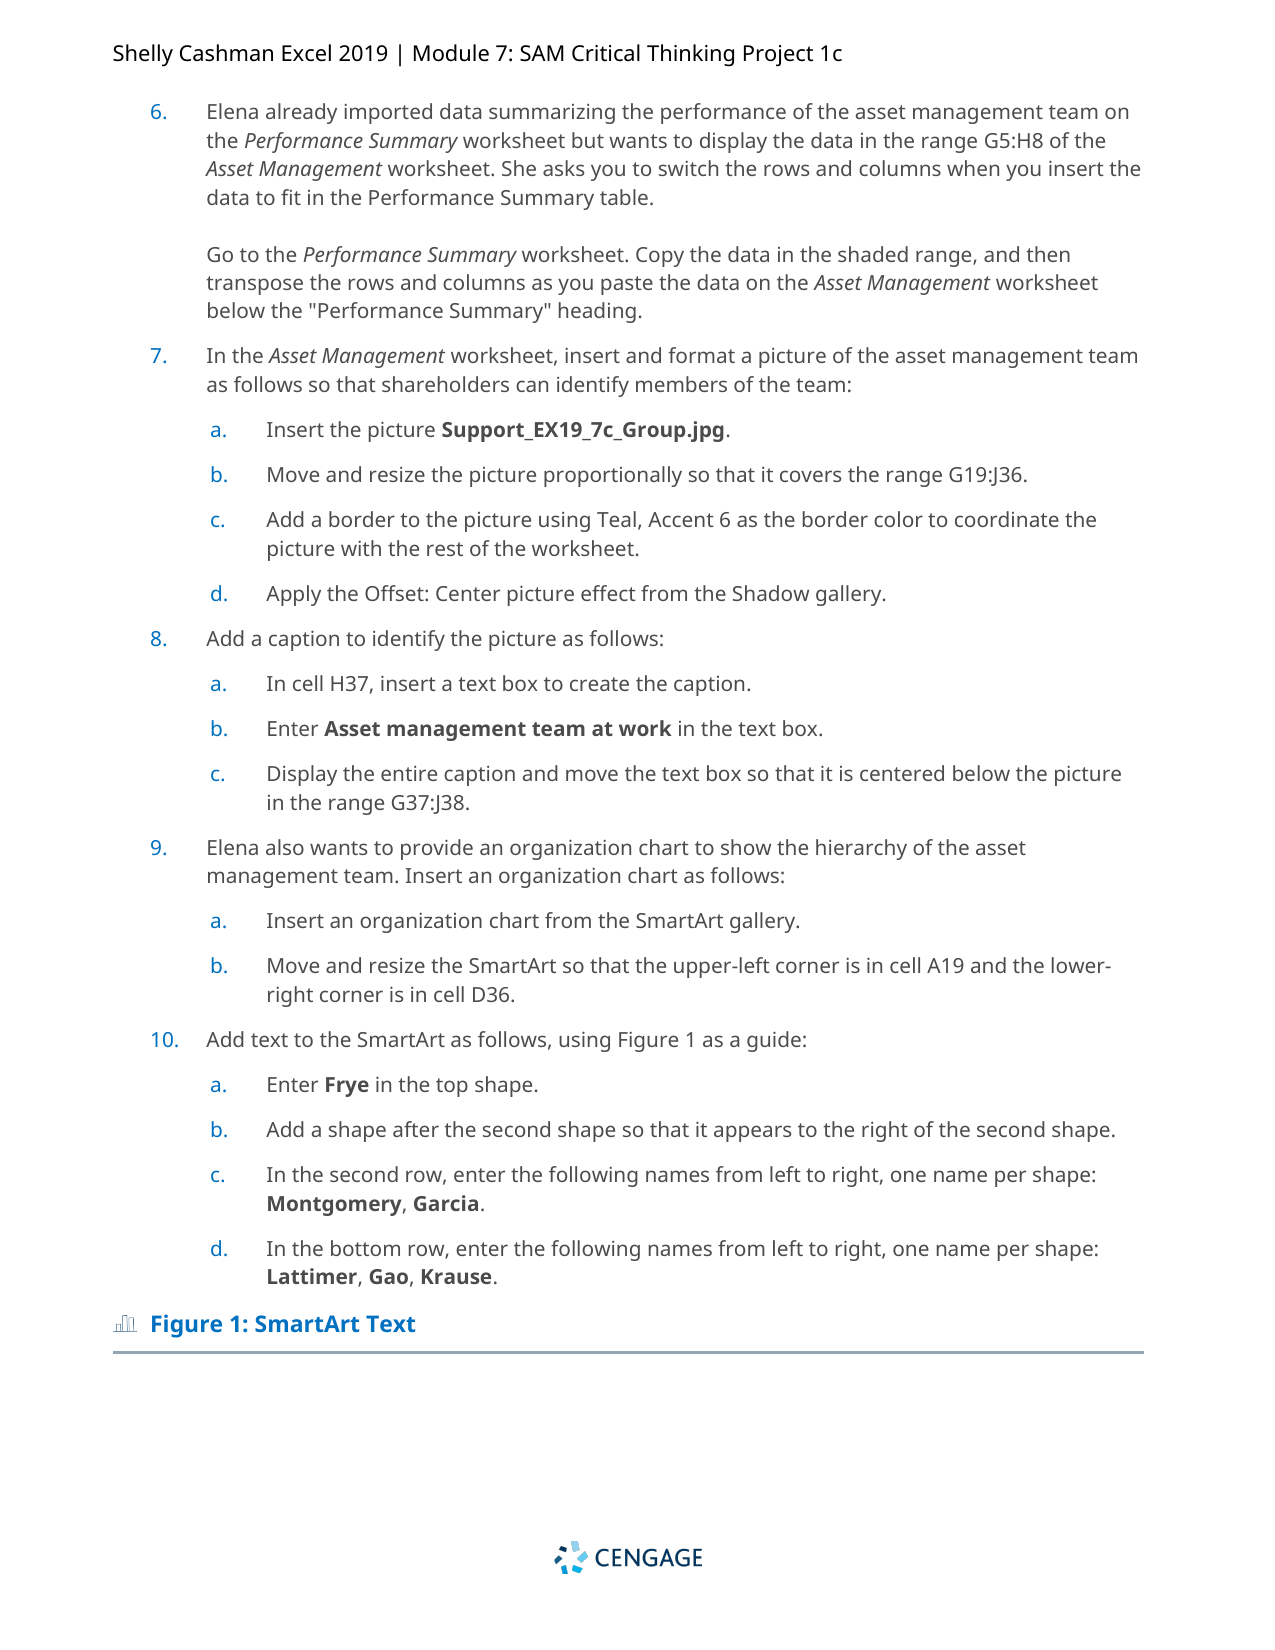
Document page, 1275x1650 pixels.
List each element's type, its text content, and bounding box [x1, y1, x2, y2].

text Move and resize the picture proportionally so that it covers the range G19:J36. [210, 460, 1144, 489]
text In the bottom row, enter the following names from left to right, one name per shape: Lattimer, Gao, Krause. [210, 1234, 1144, 1291]
text In cell H37, insert a text box to create the caption. [210, 669, 1144, 698]
text In the second row, enter the following names from left to right, one name per shape: Montgomery, Garcia. [210, 1160, 1144, 1217]
text Add a shape after the second shape so that it appears to the right of the second shape. [210, 1115, 1144, 1144]
text Insert an organization chart from the SmartArt gallery. [210, 906, 1144, 935]
text Apply the Offset: Center picture effect from the Shadow gallery. [210, 579, 1144, 607]
text Insert the picture Support_EX19_7c_Group.jpg. [210, 415, 1144, 444]
picture [554, 1541, 702, 1574]
picture [113, 1315, 137, 1332]
text Add text to the SmartArt as follows, using Figure 1 as a guide: [150, 1025, 1144, 1053]
text Move and resize the SmartArt so that the upper-left corner is in cell A19 and the lower-right corner is in cell D36. [210, 952, 1144, 1008]
text Add a caption to identify the picture as follows: [150, 624, 1144, 652]
text Figure 1: SmartArt Text [112, 1307, 1144, 1354]
text In the Asset Management worksheet, insert and format a picture of the asset management team as follows so that shareholders can identify members of the team: [150, 342, 1144, 398]
text Display the entire caption and move the text box so that it is centered below the picture in the range G37:J38. [210, 759, 1144, 816]
text Add a border to the picture using Teal, Accent 6 as the border color to coordinate the picture with the rest of the worksheet. [210, 505, 1144, 562]
text Enter Asset management team at work in the text box. [210, 714, 1144, 743]
text Elena also wants to provide an organization chart to show the hierarchy of the asset management team. Insert an organization chart as follows: [150, 833, 1144, 890]
text Elena already imported data summarizing the performance of the asset management team on the Performance Summary worksheet but wants to display the data in the range G5:H8 of the Asset Management worksheet. She asks you to switch the rows and columns when you insert the data to fit in the Performance Summary table. Go to the Performance Summary worksheet. Copy the data in the shaded range, and then transpose the rows and columns as you paste the data on the Asset Management worksheet below the "Performance Summary" heading. [150, 97, 1144, 325]
text Enter Frye in the top shape. [210, 1070, 1144, 1099]
